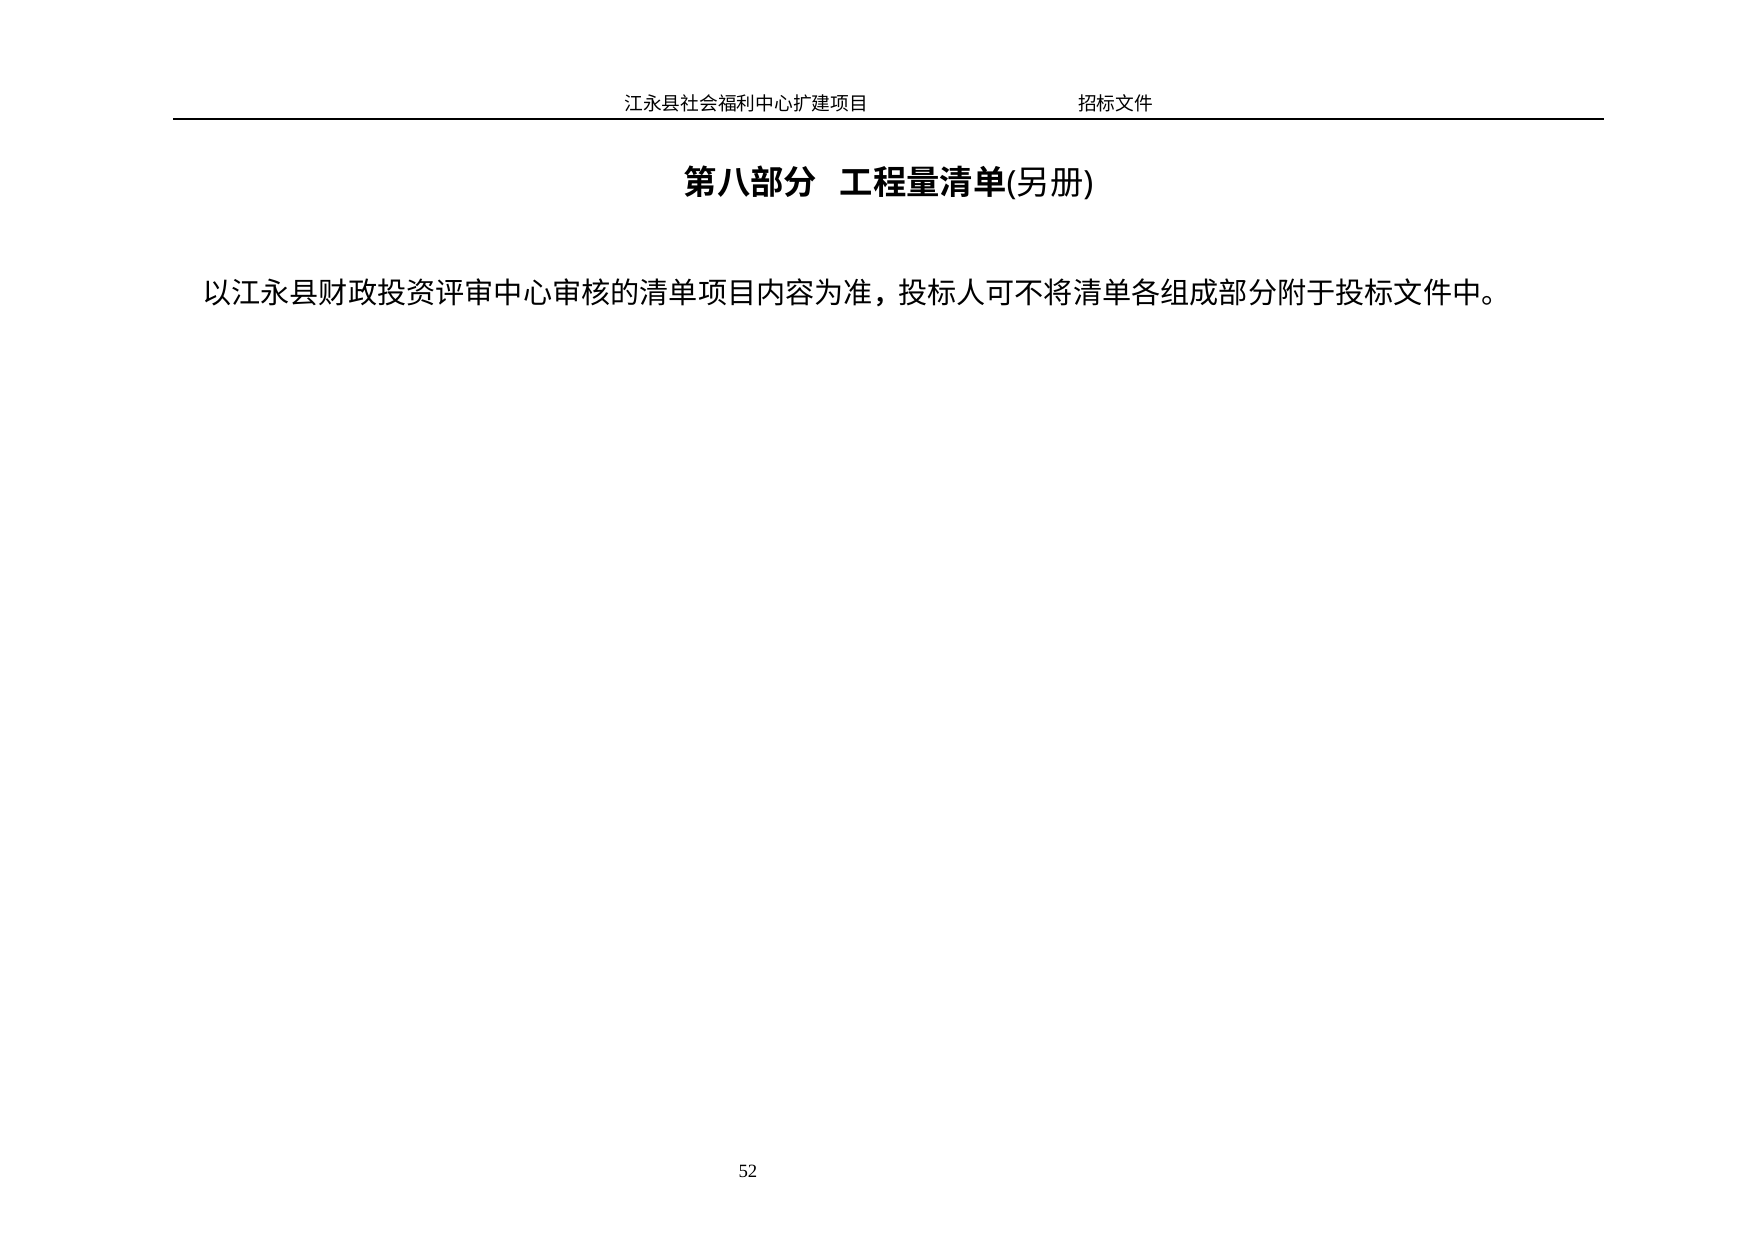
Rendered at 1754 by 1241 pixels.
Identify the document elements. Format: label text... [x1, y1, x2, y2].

text 第八部分 工程量清单(另册) [173, 161, 1604, 203]
text 以江永县财政投资评审中心审核的清单项目内容为准，投标人可不将清单各组成部分附于投标文件中。 [173, 270, 1604, 312]
